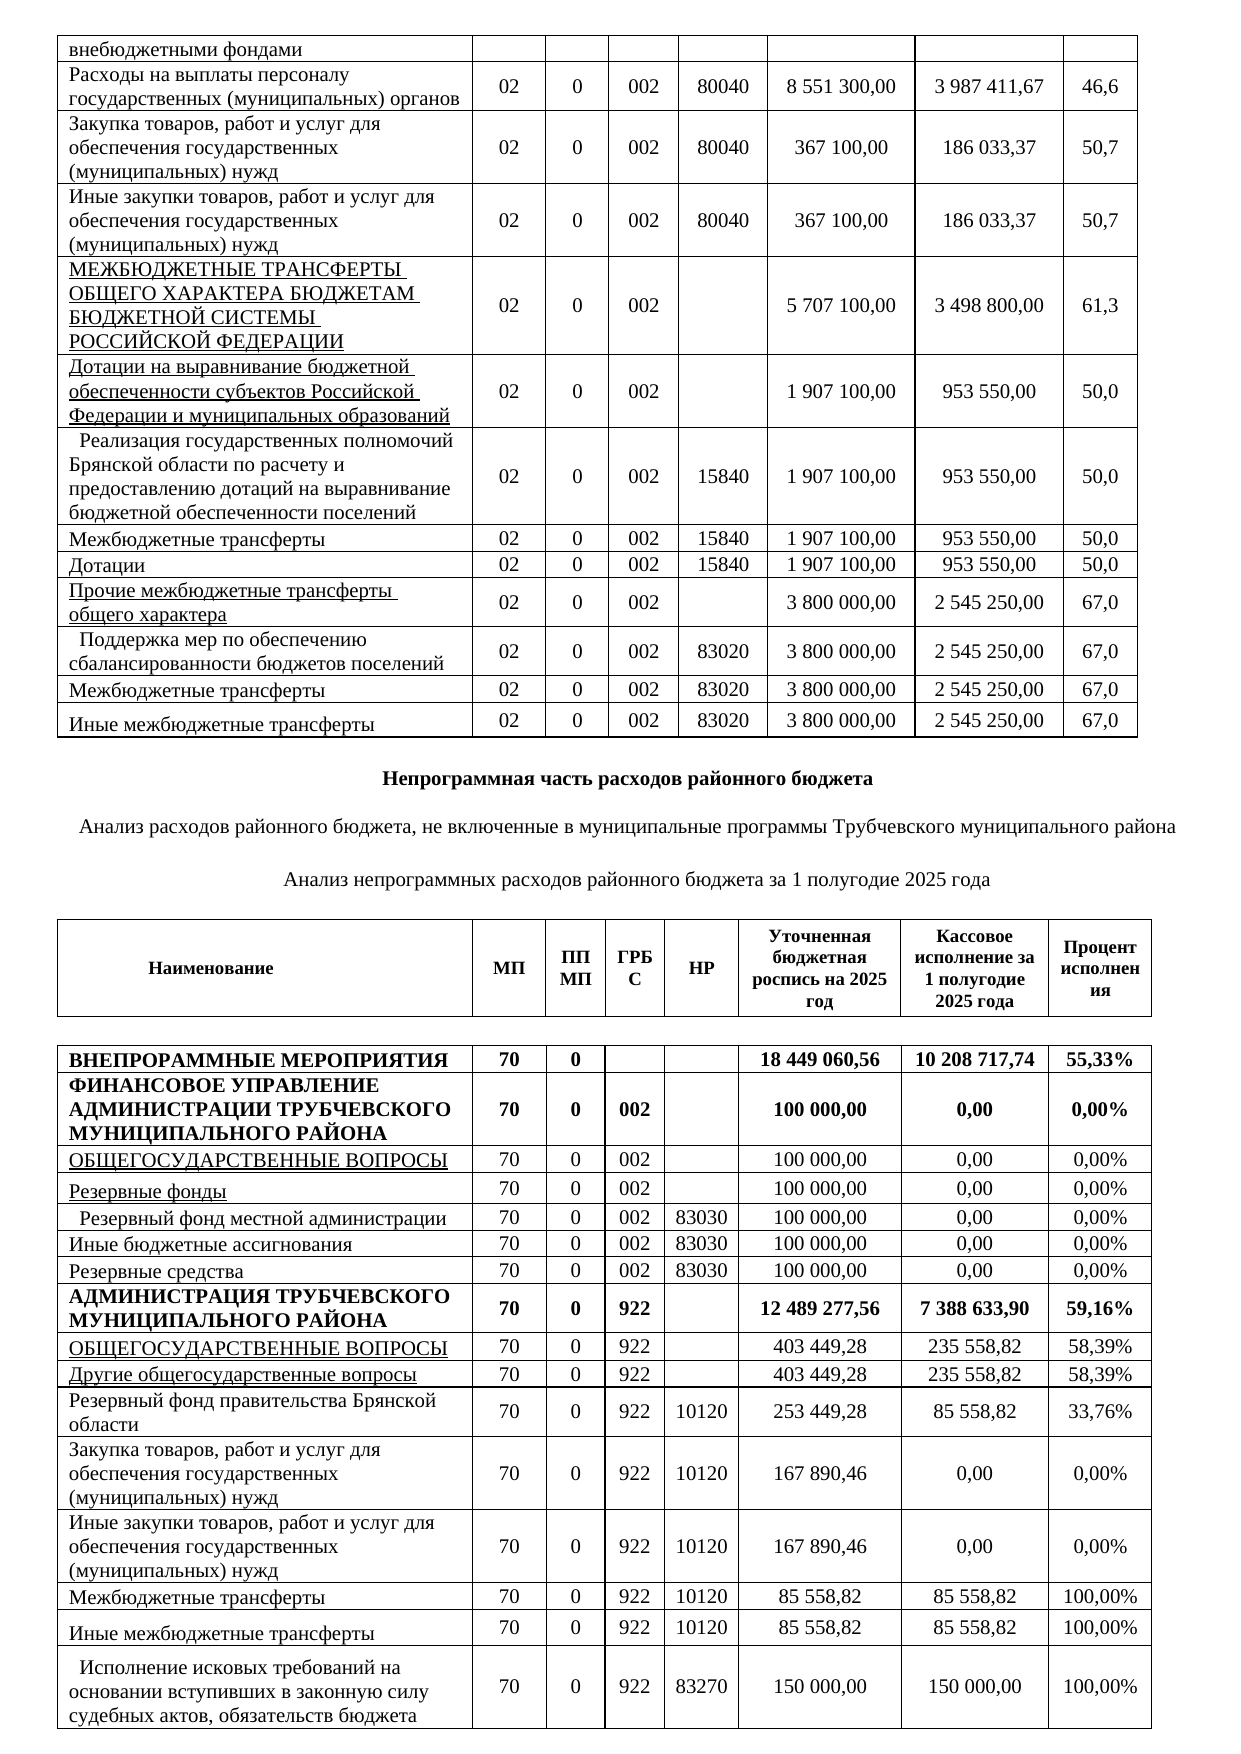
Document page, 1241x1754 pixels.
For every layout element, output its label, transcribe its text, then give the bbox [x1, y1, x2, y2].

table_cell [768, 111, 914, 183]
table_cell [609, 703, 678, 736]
text Анализ расходов районного бюджета, не включенные в муниципальные программы Трубчевского муниципального района [59, 814, 1196, 838]
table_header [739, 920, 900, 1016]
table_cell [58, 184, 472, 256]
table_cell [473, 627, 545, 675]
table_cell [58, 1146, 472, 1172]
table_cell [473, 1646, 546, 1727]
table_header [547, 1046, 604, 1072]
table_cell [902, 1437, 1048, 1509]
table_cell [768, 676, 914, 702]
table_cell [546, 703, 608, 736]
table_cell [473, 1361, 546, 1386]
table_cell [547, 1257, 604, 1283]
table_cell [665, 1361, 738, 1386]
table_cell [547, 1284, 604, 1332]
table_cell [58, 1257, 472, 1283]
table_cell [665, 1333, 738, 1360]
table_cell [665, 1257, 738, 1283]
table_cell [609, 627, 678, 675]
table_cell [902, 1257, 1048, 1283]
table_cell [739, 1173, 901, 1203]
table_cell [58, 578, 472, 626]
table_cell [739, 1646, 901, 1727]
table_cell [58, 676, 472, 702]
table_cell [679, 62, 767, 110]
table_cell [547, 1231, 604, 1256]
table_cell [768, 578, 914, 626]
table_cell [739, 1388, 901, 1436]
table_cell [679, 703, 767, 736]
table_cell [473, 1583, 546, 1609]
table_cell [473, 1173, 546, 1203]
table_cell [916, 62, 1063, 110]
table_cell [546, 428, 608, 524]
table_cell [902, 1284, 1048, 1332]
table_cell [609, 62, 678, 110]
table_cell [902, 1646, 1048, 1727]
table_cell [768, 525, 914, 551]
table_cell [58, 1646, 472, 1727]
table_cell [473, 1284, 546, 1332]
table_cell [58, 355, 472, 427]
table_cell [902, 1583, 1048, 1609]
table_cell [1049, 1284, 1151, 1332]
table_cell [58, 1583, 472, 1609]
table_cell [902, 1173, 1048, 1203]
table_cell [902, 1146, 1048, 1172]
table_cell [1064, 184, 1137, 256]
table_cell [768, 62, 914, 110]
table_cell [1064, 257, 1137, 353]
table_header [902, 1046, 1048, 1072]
text Непрограммная часть расходов районного бюджета [59, 766, 1196, 789]
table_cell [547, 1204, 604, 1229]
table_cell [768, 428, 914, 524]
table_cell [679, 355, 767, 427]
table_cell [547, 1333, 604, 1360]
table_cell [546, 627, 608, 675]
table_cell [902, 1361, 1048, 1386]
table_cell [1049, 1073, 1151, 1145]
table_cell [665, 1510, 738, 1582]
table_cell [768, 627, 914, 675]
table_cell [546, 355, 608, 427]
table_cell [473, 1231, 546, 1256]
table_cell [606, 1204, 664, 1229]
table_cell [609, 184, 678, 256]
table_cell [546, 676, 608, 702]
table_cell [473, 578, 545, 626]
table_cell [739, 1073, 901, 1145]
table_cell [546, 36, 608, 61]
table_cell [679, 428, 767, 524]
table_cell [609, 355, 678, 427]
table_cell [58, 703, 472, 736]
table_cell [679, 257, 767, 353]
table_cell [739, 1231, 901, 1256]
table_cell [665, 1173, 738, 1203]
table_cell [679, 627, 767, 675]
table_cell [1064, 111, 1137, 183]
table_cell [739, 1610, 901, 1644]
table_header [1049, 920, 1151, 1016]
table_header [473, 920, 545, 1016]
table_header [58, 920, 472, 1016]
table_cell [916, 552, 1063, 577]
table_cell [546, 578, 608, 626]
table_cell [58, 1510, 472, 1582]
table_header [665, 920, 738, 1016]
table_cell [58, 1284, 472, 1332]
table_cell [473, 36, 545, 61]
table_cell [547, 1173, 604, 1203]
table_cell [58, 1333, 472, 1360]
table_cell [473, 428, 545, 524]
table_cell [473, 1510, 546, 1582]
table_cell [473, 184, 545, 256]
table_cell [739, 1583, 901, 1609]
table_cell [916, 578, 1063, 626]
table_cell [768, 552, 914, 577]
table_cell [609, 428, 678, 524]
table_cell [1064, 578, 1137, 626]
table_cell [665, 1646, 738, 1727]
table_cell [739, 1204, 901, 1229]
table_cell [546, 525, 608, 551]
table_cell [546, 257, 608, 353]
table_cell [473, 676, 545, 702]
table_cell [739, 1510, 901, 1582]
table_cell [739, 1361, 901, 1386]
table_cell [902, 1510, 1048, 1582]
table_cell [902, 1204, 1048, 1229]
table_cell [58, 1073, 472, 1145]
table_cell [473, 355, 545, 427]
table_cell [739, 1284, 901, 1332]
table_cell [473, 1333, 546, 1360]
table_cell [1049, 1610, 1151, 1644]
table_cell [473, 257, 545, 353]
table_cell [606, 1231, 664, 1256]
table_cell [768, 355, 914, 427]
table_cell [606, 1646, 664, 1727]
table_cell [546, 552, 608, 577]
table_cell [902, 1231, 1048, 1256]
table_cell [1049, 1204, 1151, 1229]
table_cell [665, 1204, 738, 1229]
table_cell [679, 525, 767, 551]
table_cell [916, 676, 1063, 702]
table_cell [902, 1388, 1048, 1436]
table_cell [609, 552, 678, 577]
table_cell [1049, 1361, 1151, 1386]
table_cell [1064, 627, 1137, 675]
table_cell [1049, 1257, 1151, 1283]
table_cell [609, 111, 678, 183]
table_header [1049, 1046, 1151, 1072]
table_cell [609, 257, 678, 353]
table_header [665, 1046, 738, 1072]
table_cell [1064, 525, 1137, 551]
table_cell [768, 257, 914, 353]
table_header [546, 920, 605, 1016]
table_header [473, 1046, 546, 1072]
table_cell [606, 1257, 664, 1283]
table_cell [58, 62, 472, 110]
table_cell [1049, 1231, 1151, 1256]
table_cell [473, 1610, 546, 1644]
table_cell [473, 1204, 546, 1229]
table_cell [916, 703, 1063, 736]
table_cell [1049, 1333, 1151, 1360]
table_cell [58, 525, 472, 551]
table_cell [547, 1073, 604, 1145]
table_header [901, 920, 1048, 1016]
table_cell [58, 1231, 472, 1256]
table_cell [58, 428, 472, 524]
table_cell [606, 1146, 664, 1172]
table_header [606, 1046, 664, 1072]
text Анализ непрограммных расходов районного бюджета за 1 полугодие 2025 года [59, 866, 1196, 891]
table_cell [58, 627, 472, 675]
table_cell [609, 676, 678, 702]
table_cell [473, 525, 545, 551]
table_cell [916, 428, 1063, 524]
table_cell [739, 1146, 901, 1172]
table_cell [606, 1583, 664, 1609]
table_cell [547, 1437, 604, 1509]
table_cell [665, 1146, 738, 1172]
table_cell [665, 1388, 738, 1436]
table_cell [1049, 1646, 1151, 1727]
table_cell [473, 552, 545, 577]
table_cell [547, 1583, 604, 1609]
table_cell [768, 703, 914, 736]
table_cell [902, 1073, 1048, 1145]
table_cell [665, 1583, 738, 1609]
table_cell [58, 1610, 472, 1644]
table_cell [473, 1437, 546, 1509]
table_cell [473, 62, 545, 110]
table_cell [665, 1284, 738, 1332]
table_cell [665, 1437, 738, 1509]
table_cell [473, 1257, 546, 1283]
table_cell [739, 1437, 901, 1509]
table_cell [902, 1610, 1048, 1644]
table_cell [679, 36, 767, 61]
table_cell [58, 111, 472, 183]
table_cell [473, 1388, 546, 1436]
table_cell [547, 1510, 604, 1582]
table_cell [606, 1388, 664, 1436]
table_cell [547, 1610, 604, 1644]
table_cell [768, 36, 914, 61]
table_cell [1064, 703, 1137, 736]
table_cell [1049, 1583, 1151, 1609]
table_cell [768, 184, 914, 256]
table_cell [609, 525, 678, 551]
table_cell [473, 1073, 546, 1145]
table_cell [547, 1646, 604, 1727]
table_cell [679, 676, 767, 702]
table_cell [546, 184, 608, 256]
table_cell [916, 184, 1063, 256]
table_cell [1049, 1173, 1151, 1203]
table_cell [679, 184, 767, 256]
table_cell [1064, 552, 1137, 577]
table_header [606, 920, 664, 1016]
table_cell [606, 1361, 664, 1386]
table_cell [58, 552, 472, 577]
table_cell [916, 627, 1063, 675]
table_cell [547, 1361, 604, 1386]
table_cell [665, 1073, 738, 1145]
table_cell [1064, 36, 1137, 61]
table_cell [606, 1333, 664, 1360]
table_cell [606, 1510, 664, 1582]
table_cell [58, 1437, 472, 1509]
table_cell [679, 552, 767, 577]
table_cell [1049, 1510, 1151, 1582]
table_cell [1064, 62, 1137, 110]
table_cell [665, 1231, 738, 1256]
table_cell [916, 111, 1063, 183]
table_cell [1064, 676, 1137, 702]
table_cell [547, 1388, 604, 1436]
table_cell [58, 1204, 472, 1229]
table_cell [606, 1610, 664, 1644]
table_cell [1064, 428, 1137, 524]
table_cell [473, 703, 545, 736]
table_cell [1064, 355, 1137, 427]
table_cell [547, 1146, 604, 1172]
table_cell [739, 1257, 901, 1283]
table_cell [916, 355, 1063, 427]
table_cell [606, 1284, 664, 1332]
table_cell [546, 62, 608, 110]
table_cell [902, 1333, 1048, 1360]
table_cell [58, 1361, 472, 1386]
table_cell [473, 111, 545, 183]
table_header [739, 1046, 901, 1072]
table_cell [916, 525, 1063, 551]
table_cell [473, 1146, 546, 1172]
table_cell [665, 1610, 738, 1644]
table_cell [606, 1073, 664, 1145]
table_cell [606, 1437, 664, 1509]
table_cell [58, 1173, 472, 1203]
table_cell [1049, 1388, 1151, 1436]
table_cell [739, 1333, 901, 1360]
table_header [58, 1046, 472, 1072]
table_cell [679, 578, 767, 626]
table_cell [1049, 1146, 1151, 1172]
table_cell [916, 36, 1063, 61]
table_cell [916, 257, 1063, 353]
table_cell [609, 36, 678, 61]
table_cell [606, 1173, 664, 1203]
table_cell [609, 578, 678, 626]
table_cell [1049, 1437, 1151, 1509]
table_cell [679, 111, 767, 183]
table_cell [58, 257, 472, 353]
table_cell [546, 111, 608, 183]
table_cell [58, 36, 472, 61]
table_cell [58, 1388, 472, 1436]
